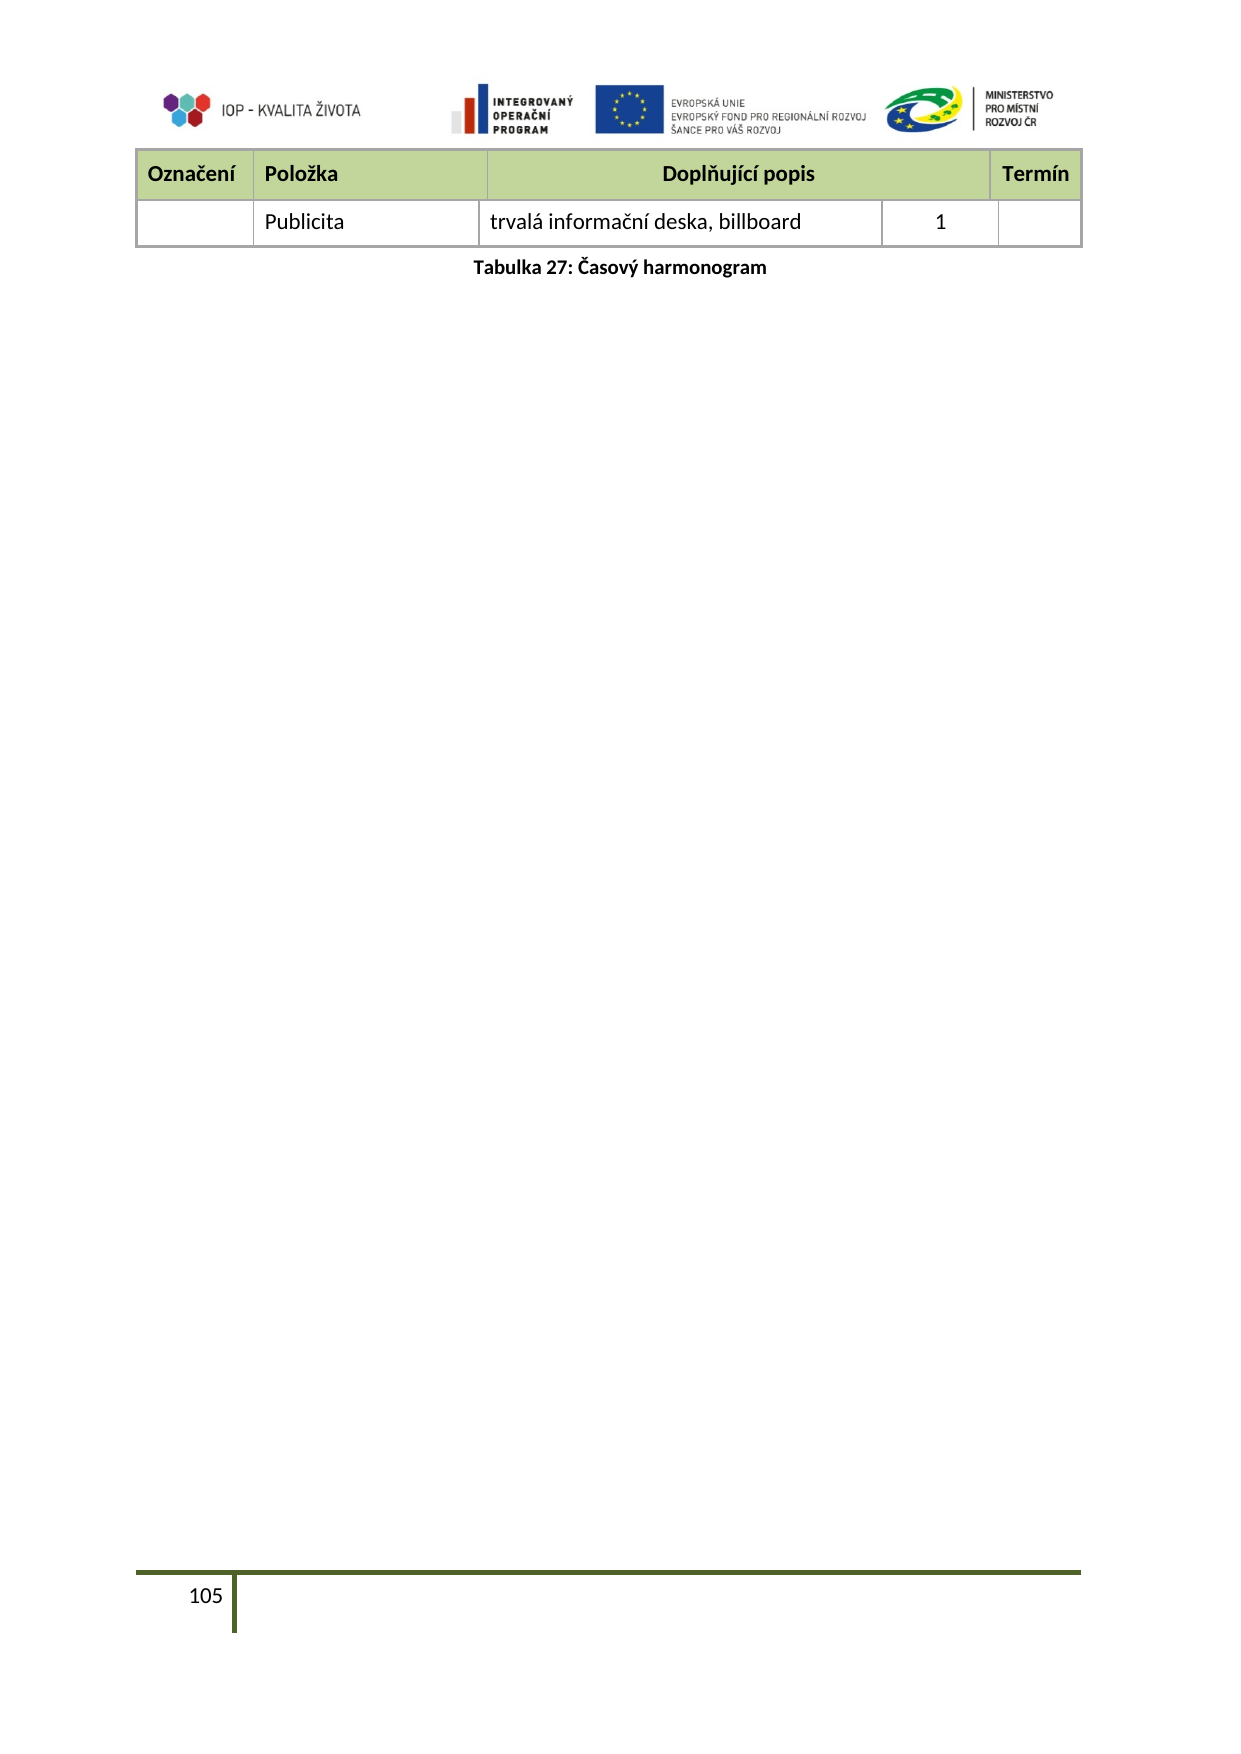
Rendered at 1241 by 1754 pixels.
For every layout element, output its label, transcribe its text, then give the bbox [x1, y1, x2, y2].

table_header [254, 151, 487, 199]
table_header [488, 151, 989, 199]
text Tabulka 27: Časový harmonogram [148, 254, 1093, 280]
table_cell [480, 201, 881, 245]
picture [147, 73, 1080, 144]
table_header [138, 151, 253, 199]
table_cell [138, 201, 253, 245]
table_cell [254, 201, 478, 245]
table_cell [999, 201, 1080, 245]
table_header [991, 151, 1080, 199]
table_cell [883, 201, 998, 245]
